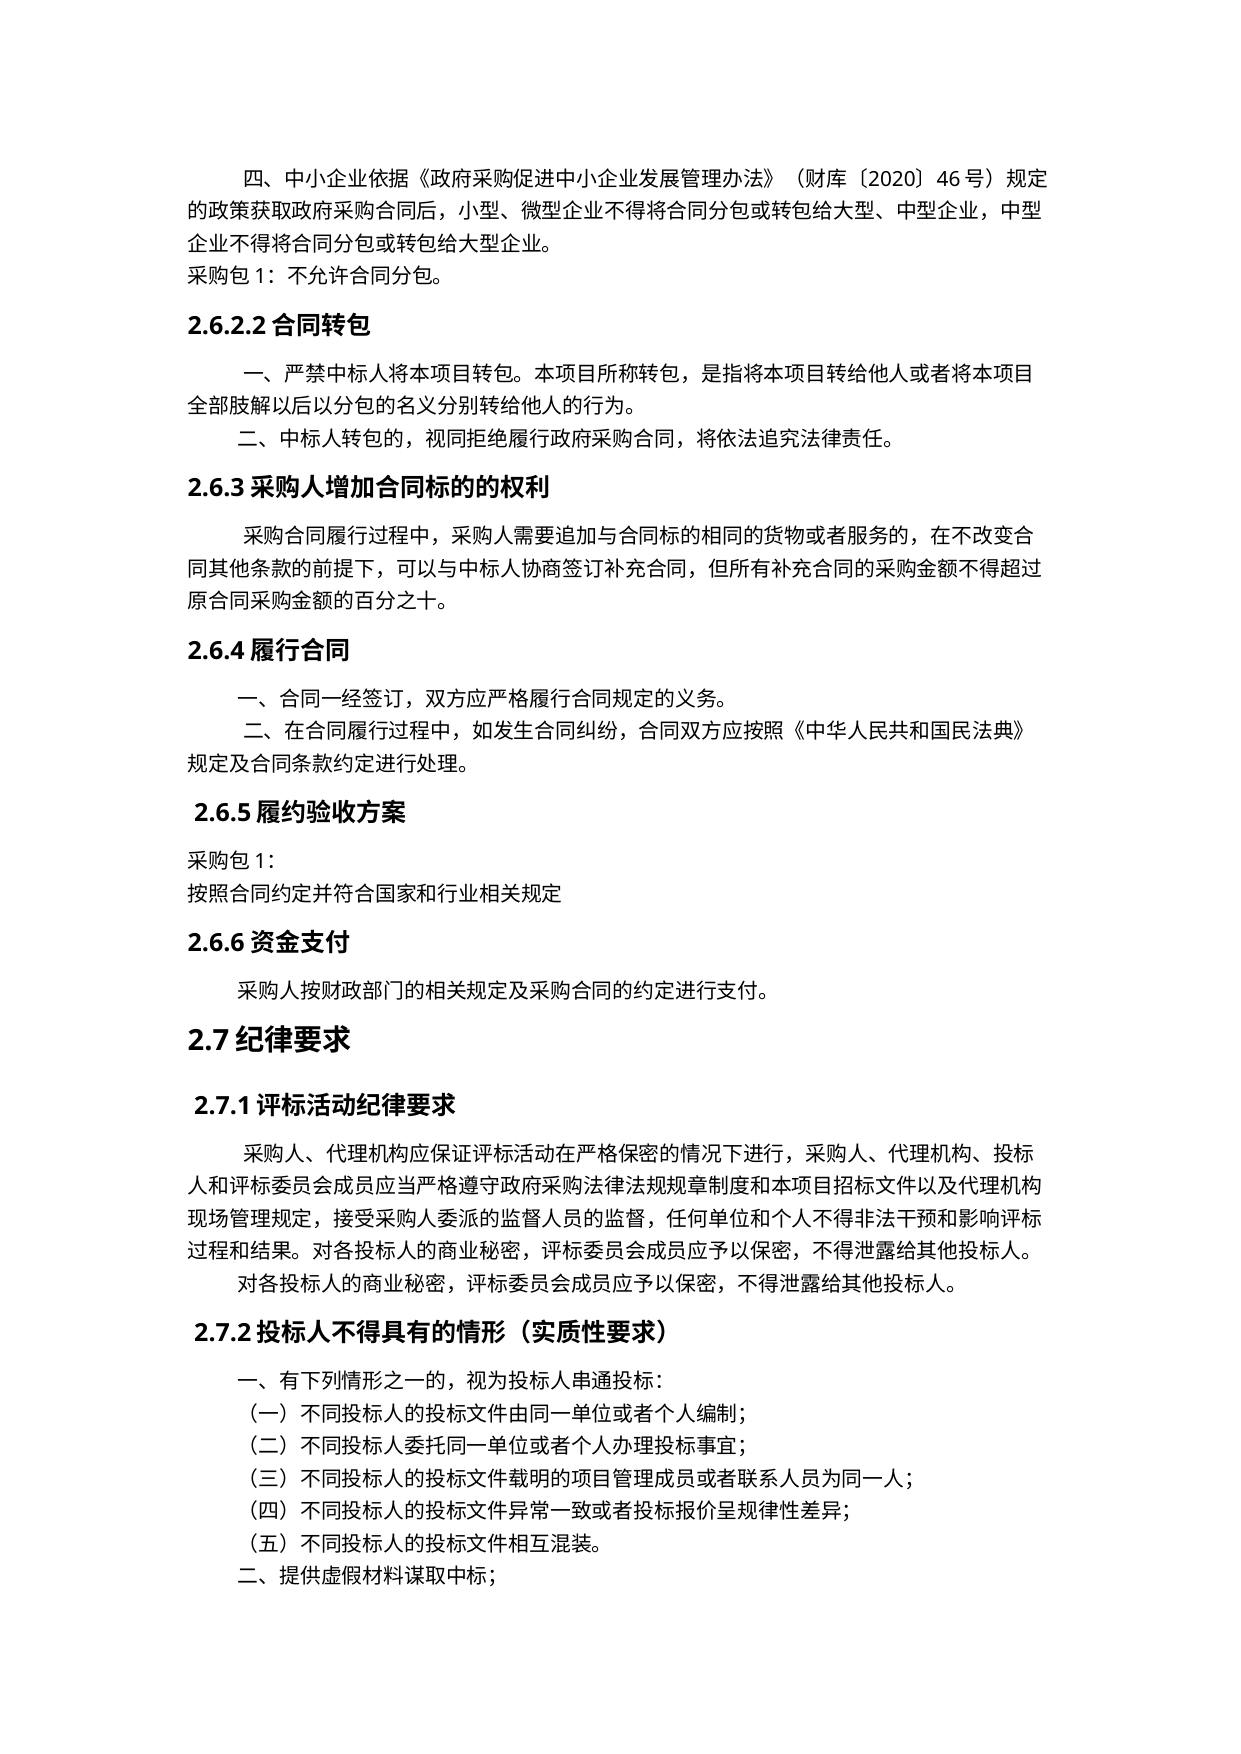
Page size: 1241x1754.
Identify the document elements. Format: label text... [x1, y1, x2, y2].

text 二、中标人转包的，视同拒绝履行政府采购合同，将依法追究法律责任。 [187, 422, 1053, 454]
text 采购人、代理机构应保证评标活动在严格保密的情况下进行，采购人、代理机构、投标人和评标委员会成员应当严格遵守政府采购法律法规规章制度和本项目招标文件以及代理机构现场管理规定，接受采购人委派的监督人员的监督，任何单位和个人不得非法干预和影响评标过程和结果。对各投标人的商业秘密，评标委员会成员应予以保密，不得泄露给其他投标人。 [187, 1137, 1053, 1267]
text （五）不同投标人的投标文件相互混装。 [187, 1527, 1053, 1559]
text 二、提供虚假材料谋取中标； [187, 1559, 1053, 1592]
text （四）不同投标人的投标文件异常一致或者投标报价呈规律性差异； [187, 1494, 1053, 1527]
text 采购包1：不允许合同分包。 [187, 259, 1053, 292]
text 按照合同约定并符合国家和行业相关规定 [187, 877, 1053, 909]
text 采购包1： [187, 844, 1053, 877]
text 一、有下列情形之一的，视为投标人串通投标： [187, 1364, 1053, 1397]
text （一）不同投标人的投标文件由同一单位或者个人编制； [187, 1397, 1053, 1429]
text 2.6.6资金支付 [187, 909, 1053, 974]
text 采购合同履行过程中，采购人需要追加与合同标的相同的货物或者服务的，在不改变合同其他条款的前提下，可以与中标人协商签订补充合同，但所有补充合同的采购金额不得超过原合同采购金额的百分之十。 [187, 519, 1053, 617]
text 一、合同一经签订，双方应严格履行合同规定的义务。 [187, 682, 1053, 714]
text 2.7.2投标人不得具有的情形（实质性要求） [187, 1299, 1053, 1364]
text 2.6.3采购人增加合同标的的权利 [187, 454, 1053, 519]
text 二、在合同履行过程中，如发生合同纠纷，合同双方应按照《中华人民共和国民法典》规定及合同条款约定进行处理。 [187, 714, 1053, 779]
text 四、中小企业依据《政府采购促进中小企业发展管理办法》（财库〔2020〕46号）规定的政策获取政府采购合同后，小型、微型企业不得将合同分包或转包给大型、中型企业，中型企业不得将合同分包或转包给大型企业。 [187, 162, 1053, 259]
text 采购人按财政部门的相关规定及采购合同的约定进行支付。 [187, 974, 1053, 1007]
text （三）不同投标人的投标文件载明的项目管理成员或者联系人员为同一人； [187, 1462, 1053, 1494]
text 2.6.5履约验收方案 [187, 779, 1053, 844]
text 2.6.2.2合同转包 [187, 292, 1053, 357]
text 2.7.1评标活动纪律要求 [187, 1072, 1053, 1137]
text 一、严禁中标人将本项目转包。本项目所称转包，是指将本项目转给他人或者将本项目全部肢解以后以分包的名义分别转给他人的行为。 [187, 357, 1053, 422]
text 2.7纪律要求 [187, 1007, 1053, 1072]
text 2.6.4履行合同 [187, 617, 1053, 682]
text 对各投标人的商业秘密，评标委员会成员应予以保密，不得泄露给其他投标人。 [187, 1267, 1053, 1299]
text （二）不同投标人委托同一单位或者个人办理投标事宜； [187, 1429, 1053, 1462]
